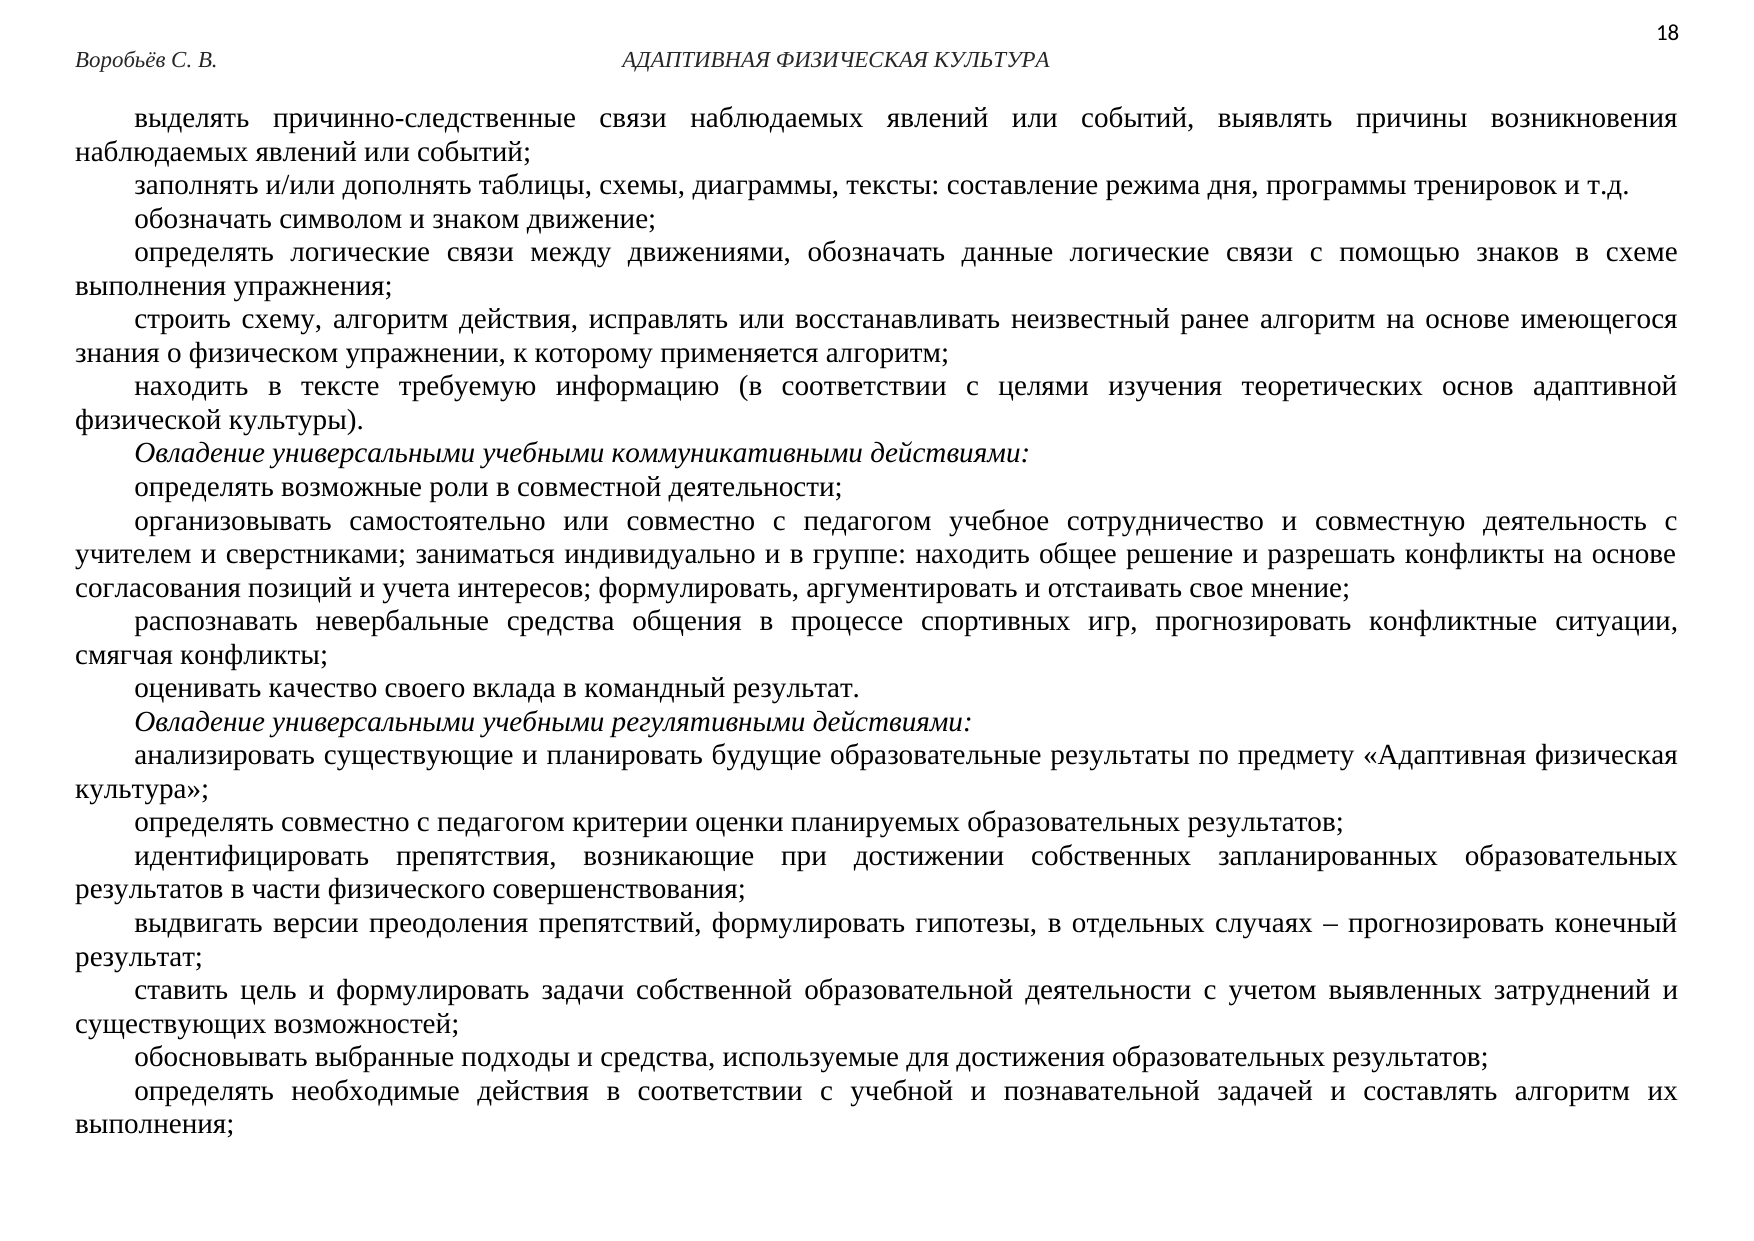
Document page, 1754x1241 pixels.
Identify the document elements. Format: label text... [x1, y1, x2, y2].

text Овладение универсальными учебными коммуникативными действиями: [75, 436, 1679, 469]
text находить в тексте требуемую информацию (в соответствии с целями изучения теоретических основ адаптивной физической культуры). [75, 368, 1679, 436]
text анализировать существующие и планировать будущие образовательные результаты по предмету «Адаптивная физическая культура»; [75, 737, 1679, 804]
text идентифицировать препятствия, возникающие при достижении собственных запланированных образовательных результатов в части физического совершенствования; [75, 838, 1679, 905]
text ставить цель и формулировать задачи собственной образовательной деятельности с учетом выявленных затруднений и существующих возможностей; [75, 972, 1679, 1039]
text организовывать самостоятельно или совместно с педагогом учебное сотрудничество и совместную деятельность с учителем и сверстниками; заниматься индивидуально и в группе: находить общее решение и разрешать конфликты на основе согласования позиций и учета интересов; формулировать, аргументировать и отстаивать свое мнение; [75, 503, 1679, 603]
text определять возможные роли в совместной деятельности; [75, 469, 1679, 503]
text обосновывать выбранные подходы и средства, используемые для достижения образовательных результатов; [75, 1039, 1679, 1073]
text определять логические связи между движениями, обозначать данные логические связи с помощью знаков в схеме выполнения упражнения; [75, 234, 1679, 301]
text заполнять и/или дополнять таблицы, схемы, диаграммы, тексты: составление режима дня, программы тренировок и т.д. [75, 167, 1679, 201]
text выделять причинно-следственные связи наблюдаемых явлений или событий, выявлять причины возникновения наблюдаемых явлений или событий; [75, 100, 1679, 167]
text определять совместно с педагогом критерии оценки планируемых образовательных результатов; [75, 804, 1679, 838]
text определять необходимые действия в соответствии с учебной и познавательной задачей и составлять алгоритм их выполнения; [75, 1073, 1679, 1140]
text обозначать символом и знаком движение; [75, 201, 1679, 234]
text Овладение универсальными учебными регулятивными действиями: [75, 704, 1679, 737]
text распознавать невербальные средства общения в процессе спортивных игр, прогнозировать конфликтные ситуации, смягчая конфликты; [75, 603, 1679, 670]
text оценивать качество своего вклада в командный результат. [75, 670, 1679, 704]
text выдвигать версии преодоления препятствий, формулировать гипотезы, в отдельных случаях – прогнозировать конечный результат; [75, 905, 1679, 972]
text строить схему, алгоритм действия, исправлять или восстанавливать неизвестный ранее алгоритм на основе имеющегося знания о физическом упражнении, к которому применяется алгоритм; [75, 301, 1679, 368]
